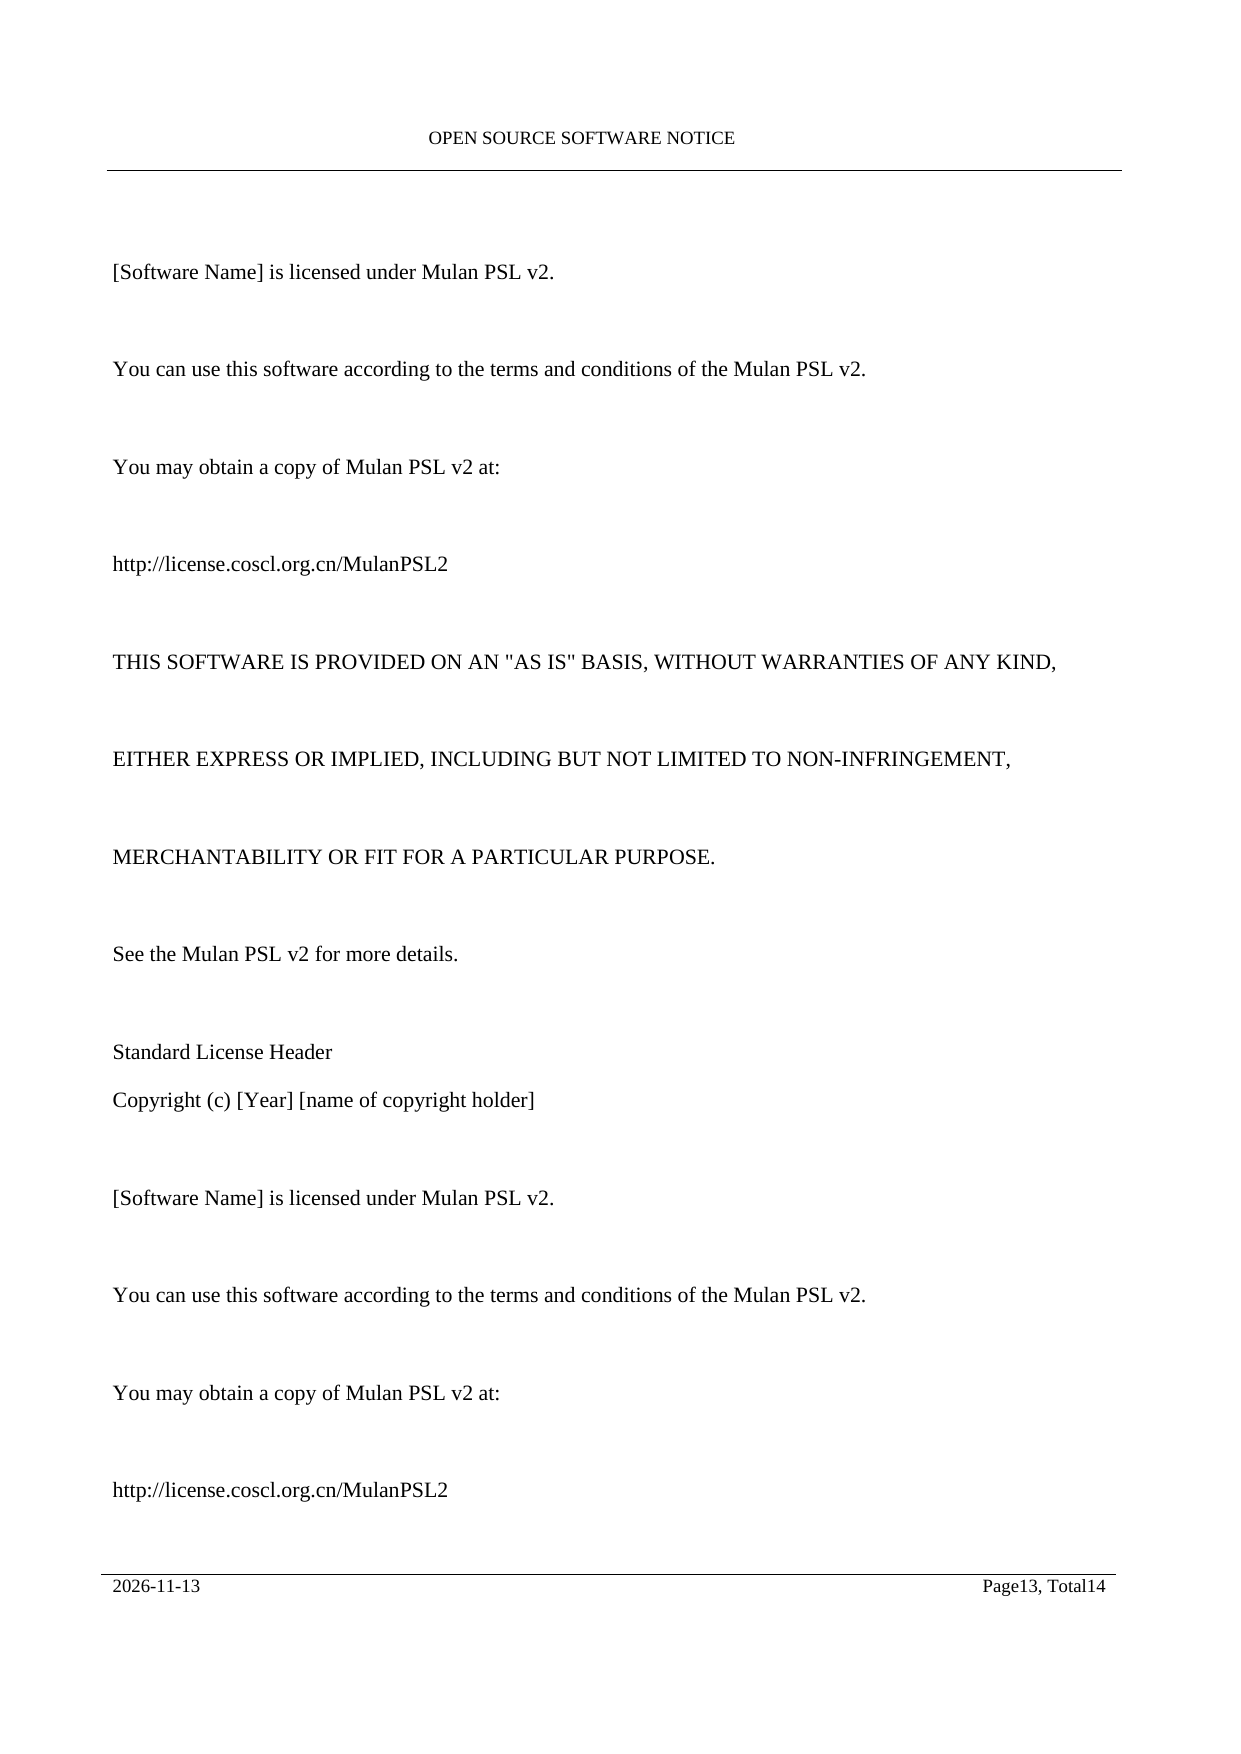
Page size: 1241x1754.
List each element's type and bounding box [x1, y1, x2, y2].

text [112, 206, 1128, 1506]
